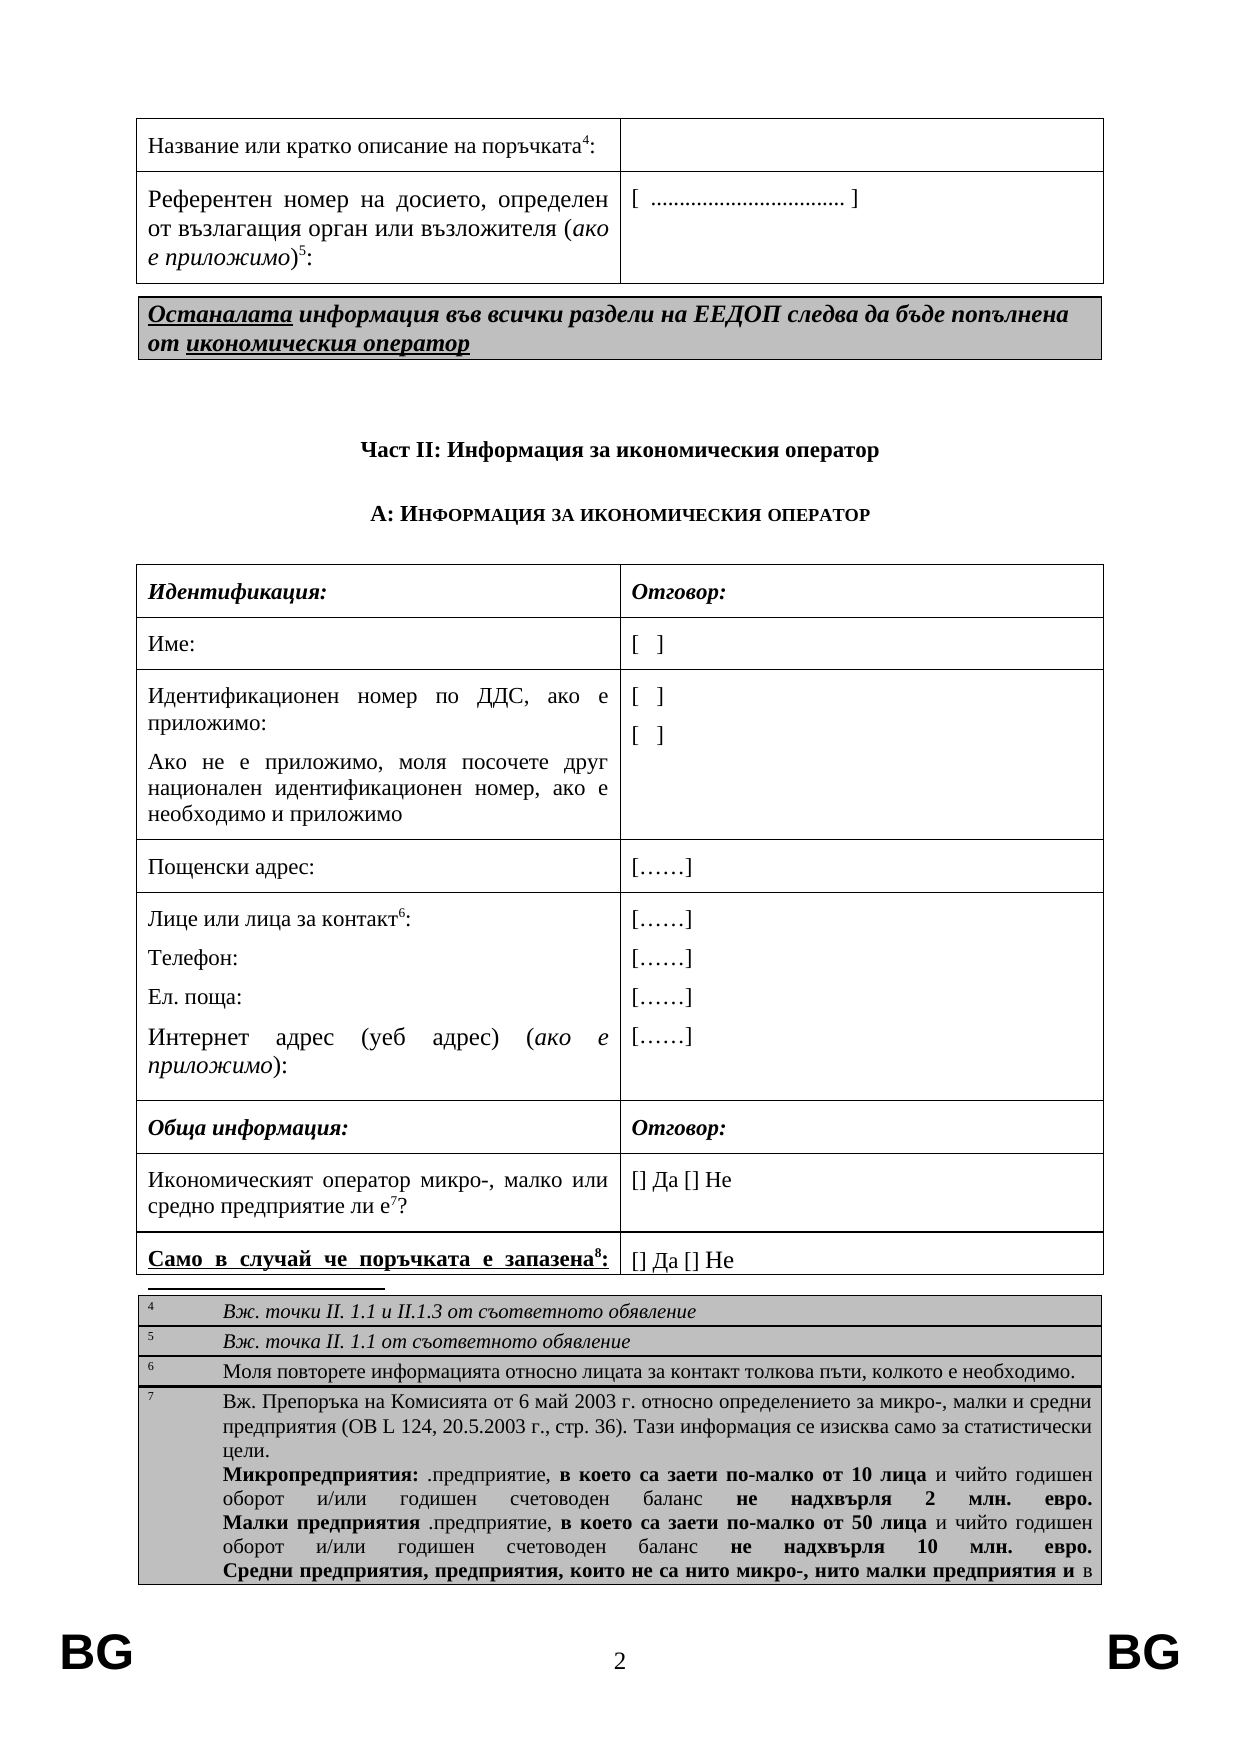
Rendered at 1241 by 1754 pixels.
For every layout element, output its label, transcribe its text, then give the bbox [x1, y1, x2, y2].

table_cell Икономическият оператор микро-, малко или средно предприятие ли е? [137, 1154, 620, 1231]
table_header Идентификация: [137, 565, 620, 617]
title Част II: Информация за икономическия оператор [148, 436, 1093, 463]
table_cell Идентификационен номер по ДДС, ако е приложимо: Ако не е приложимо, моля посочете друг национален идентификационен номер, ако е необходимо и приложимо [137, 670, 620, 839]
table_cell Име: [137, 618, 620, 669]
table_cell [ ] [ ] [621, 670, 1103, 839]
table_cell [ .................................. ] [621, 172, 1103, 283]
title А: Информация за икономическия оператор [148, 500, 1093, 527]
text Останалата информация във всички раздели на ЕЕДОП следва да бъде попълнена от икономическия оператор [139, 298, 1101, 359]
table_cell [137, 1233, 620, 1274]
table_cell Обща информация: [137, 1101, 620, 1153]
table_cell [ ] [621, 618, 1103, 669]
table_header Отговор: [621, 565, 1103, 617]
table_cell [] Да [] Не [621, 1154, 1103, 1231]
table_cell Отговор: [621, 1101, 1103, 1153]
table_cell Название или кратко описание на поръчката: [137, 119, 620, 171]
table_cell [621, 119, 1103, 171]
table_cell Лице или лица за контакт: Телефон: Ел. поща: Интернет адрес (уеб адрес) (ако е приложимо): [137, 893, 620, 1100]
table_cell [……] [621, 840, 1103, 892]
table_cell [621, 1233, 1103, 1274]
table_cell [……] [……] [……] [……] [621, 893, 1103, 1100]
table_cell Референтен номер на досието, определен от възлагащия орган или възложителя (ако е приложимо): [137, 172, 620, 283]
table_cell Пощенски адрес: [137, 840, 620, 892]
